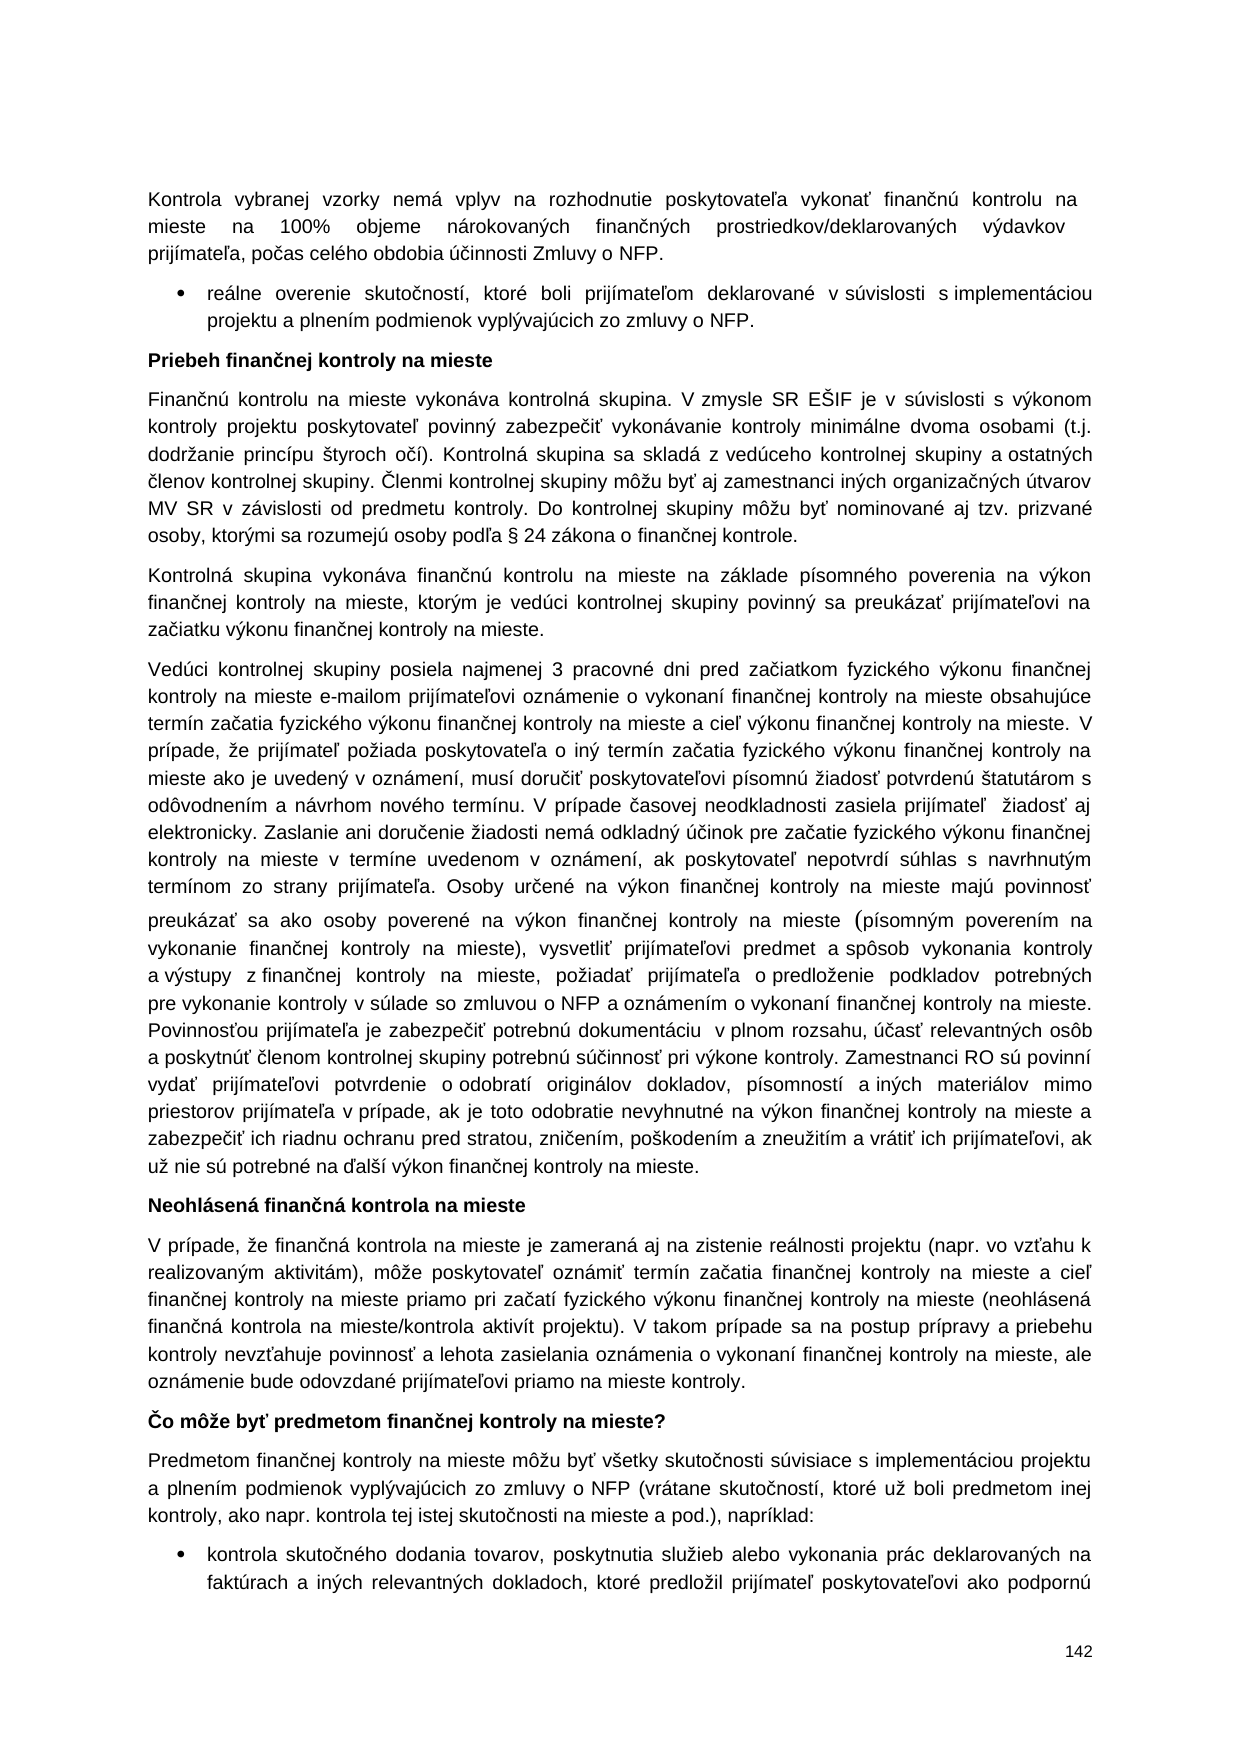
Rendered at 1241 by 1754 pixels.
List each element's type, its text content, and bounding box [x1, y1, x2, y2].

text Finančnú kontrolu na mieste vykonáva kontrolná skupina. V zmysle SR EŠIF je v súvislosti s výkonom kontroly projektu poskytovateľ povinný zabezpečiť vykonávanie kontroly minimálne dvoma osobami (t.j. dodržanie princípu štyroch očí). Kontrolná skupina sa skladá z vedúceho kontrolnej skupiny a ostatných členov kontrolnej skupiny. Členmi kontrolnej skupiny môžu byť aj zamestnanci iných organizačných útvarov MV SR v závislosti od predmetu kontroly. Do kontrolnej skupiny môžu byť nominované aj tzv. prizvané osoby, ktorými sa rozumejú osoby podľa § 24 zákona o finančnej kontrole. [148, 388, 1092, 547]
text Čo môže byť predmetom finančnej kontroly na mieste? [148, 1409, 1092, 1432]
list reálne overenie skutočností, ktoré boli prijímateľom deklarované v súvislosti s implementáciou projektu a plnením podmienok vyplývajúcich zo zmluvy o NFP. [177, 281, 1092, 331]
text V prípade, že finančná kontrola na mieste je zameraná aj na zistenie reálnosti projektu (napr. vo vzťahu k realizovaným aktivitám), môže poskytovateľ oznámiť termín začatia finančnej kontroly na mieste a cieľ finančnej kontroly na mieste priamo pri začatí fyzického výkonu finančnej kontroly na mieste (neohlásená finančná kontrola na mieste/kontrola aktivít projektu). V takom prípade sa na postup prípravy a priebehu kontroly nevzťahuje povinnosť a lehota zasielania oznámenia o vykonaní finančnej kontroly na mieste, ale oznámenie bude odovzdané prijímateľovi priamo na mieste kontroly. [148, 1234, 1092, 1392]
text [177, 1543, 1092, 1593]
text Predmetom finančnej kontroly na mieste môžu byť všetky skutočnosti súvisiace s implementáciou projektu a plnením podmienok vyplývajúcich zo zmluvy o NFP (vrátane skutočností, ktoré už boli predmetom inej kontroly, ako napr. kontrola tej istej skutočnosti na mieste a pod.), napríklad: [148, 1449, 1092, 1526]
text Kontrola vybranej vzorky nemá vplyv na rozhodnutie poskytovateľa vykonať finančnú kontrolu na mieste na 100% objeme nárokovaných finančných prostriedkov/deklarovaných výdavkov prijímateľa, počas celého obdobia účinnosti Zmluvy o NFP. [148, 187, 1092, 264]
text Neohlásená finančná kontrola na mieste [148, 1194, 1092, 1217]
text Priebeh finančnej kontroly na mieste [148, 348, 1092, 371]
text Vedúci kontrolnej skupiny posiela najmenej 3 pracovné dni pred začiatkom fyzického výkonu finančnej kontroly na mieste e-mailom prijímateľovi oznámenie o vykonaní finančnej kontroly na mieste obsahujúce termín začatia fyzického výkonu finančnej kontroly na mieste a cieľ výkonu finančnej kontroly na mieste. V prípade, že prijímateľ požiada poskytovateľa o iný termín začatia fyzického výkonu finančnej kontroly na mieste ako je uvedený v oznámení, musí doručiť poskytovateľovi písomnú žiadosť potvrdenú štatutárom s odôvodnením a návrhom nového termínu. V prípade časovej neodkladnosti zasiela prijímateľ žiadosť aj elektronicky. Zaslanie ani doručenie žiadosti nemá odkladný účinok pre začatie fyzického výkonu finančnej kontroly na mieste v termíne uvedenom v oznámení, ak poskytovateľ nepotvrdí súhlas s navrhnutým termínom zo strany prijímateľa. Osoby určené na výkon finančnej kontroly na mieste majú povinnosť preukázať sa ako osoby poverené na výkon finančnej kontroly na mieste (písomným poverením na vykonanie finančnej kontroly na mieste), vysvetliť prijímateľovi predmet a spôsob vykonania kontroly a výstupy z finančnej kontroly na mieste, požiadať prijímateľa o predloženie podkladov potrebných pre vykonanie kontroly v súlade so zmluvou o NFP a oznámením o vykonaní finančnej kontroly na mieste. Povinnosťou prijímateľa je zabezpečiť potrebnú dokumentáciu v plnom rozsahu, účasť relevantných osôb a poskytnúť členom kontrolnej skupiny potrebnú súčinnosť pri výkone kontroly. Zamestnanci RO sú povinní vydať prijímateľovi potvrdenie o odobratí originálov dokladov, písomností a iných materiálov mimo priestorov prijímateľa v prípade, ak je toto odobratie nevyhnutné na výkon finančnej kontroly na mieste a zabezpečiť ich riadnu ochranu pred stratou, zničením, poškodením a zneužitím a vrátiť ich prijímateľovi, ak už nie sú potrebné na ďalší výkon finančnej kontroly na mieste. [148, 658, 1092, 1177]
text Kontrolná skupina vykonáva finančnú kontrolu na mieste na základe písomného poverenia na výkon finančnej kontroly na mieste, ktorým je vedúci kontrolnej skupiny povinný sa preukázať prijímateľovi na začiatku výkonu finančnej kontroly na mieste. [148, 564, 1092, 641]
